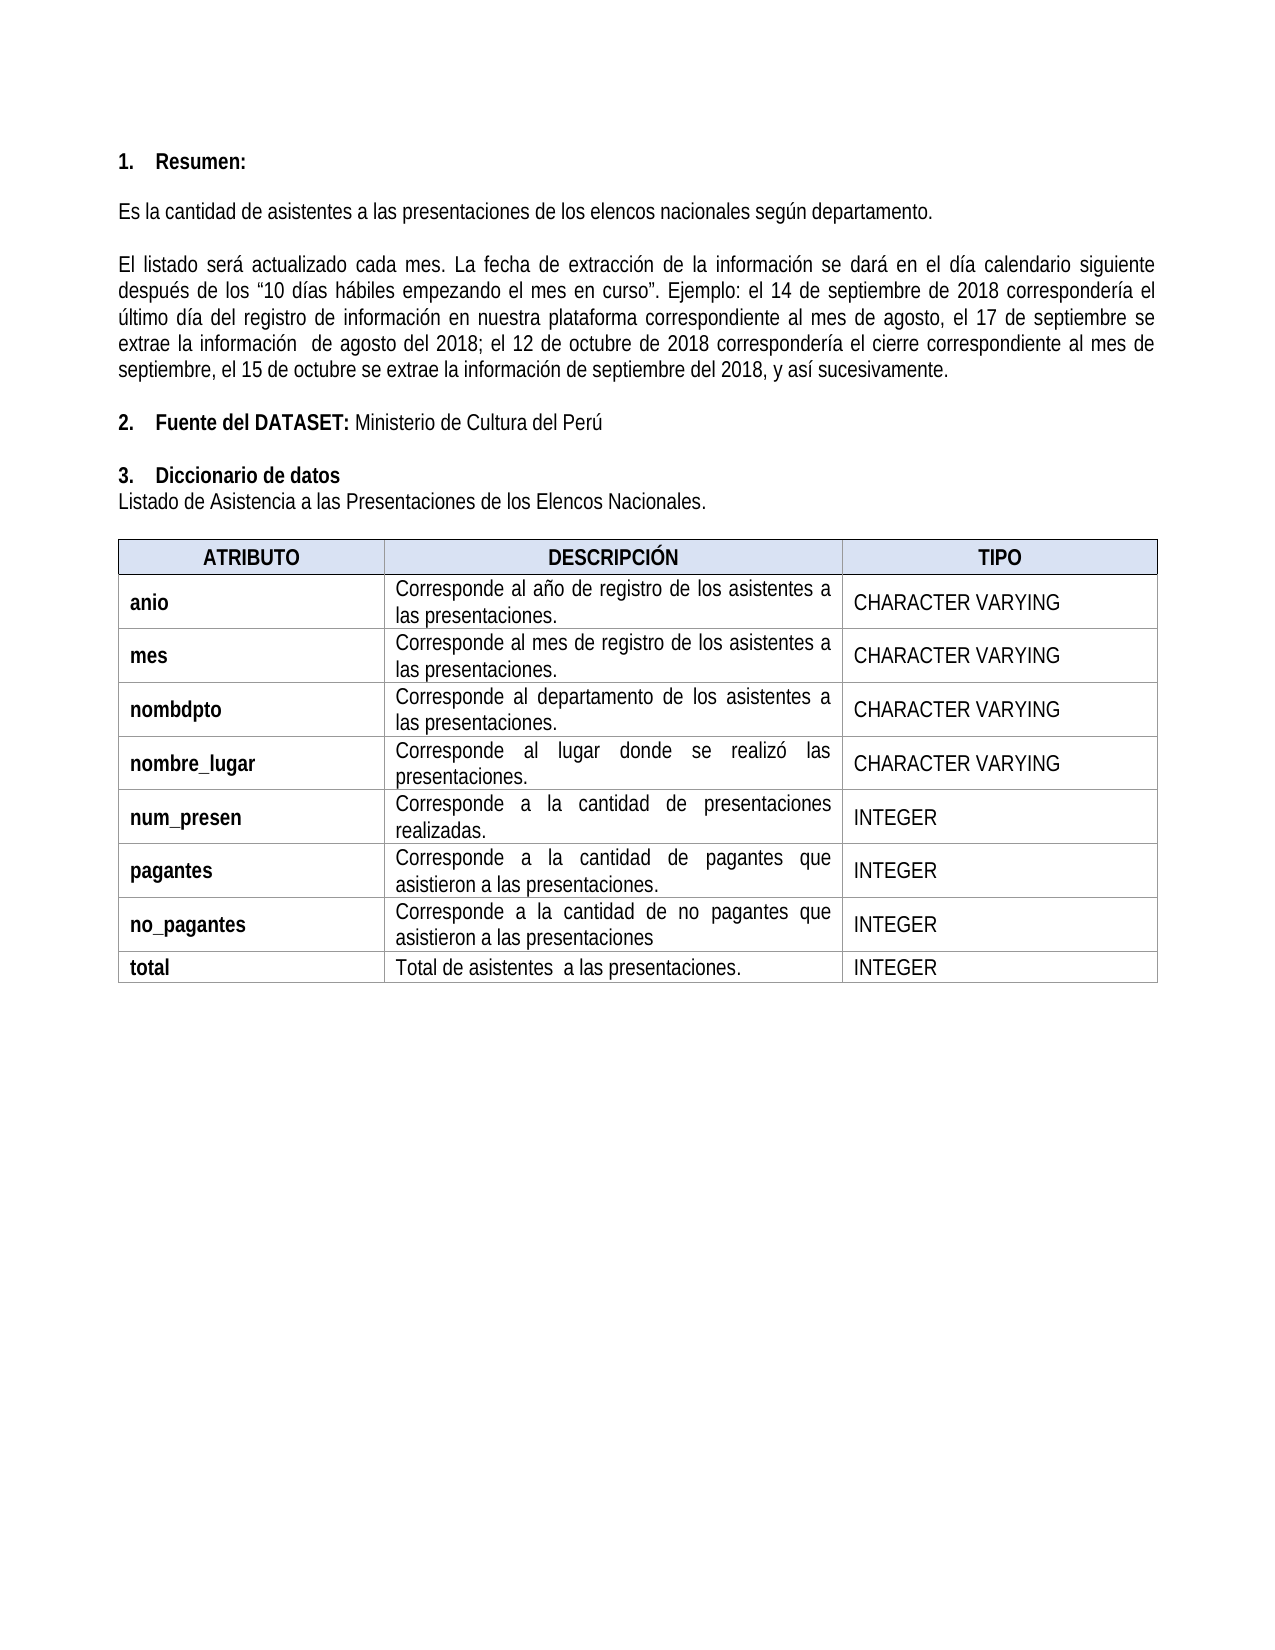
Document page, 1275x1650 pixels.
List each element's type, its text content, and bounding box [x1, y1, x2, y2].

list Fuente del DATASET: Ministerio de Cultura del Perú [118, 409, 1157, 435]
table_cell no_pagantes [119, 898, 384, 951]
table_cell INTEGER [843, 898, 1157, 951]
table_cell CHARACTER VARYING [843, 575, 1157, 628]
text Listado de Asistencia a las Presentaciones de los Elencos Nacionales. [118, 488, 1157, 514]
text El listado será actualizado cada mes. La fecha de extracción de la información se dará en el día calendario siguiente después de los “10 días hábiles empezando el mes en curso”. Ejemplo: el 14 de septiembre de 2018 correspondería el último día del registro de información en nuestra plataforma correspondiente al mes de agosto, el 17 de septiembre se extrae la información de agosto del 2018; el 12 de octubre de 2018 correspondería el cierre correspondiente al mes de septiembre, el 15 de octubre se extrae la información de septiembre del 2018, y así sucesivamente. [118, 251, 1157, 382]
table_header DESCRIPCIÓN [385, 540, 842, 574]
list Diccionario de datos [118, 462, 1157, 488]
table_cell Total de asistentes a las presentaciones. [385, 952, 842, 982]
table_cell total [119, 952, 384, 982]
table_header TIPO [843, 540, 1157, 574]
table_cell Corresponde al mes de registro de los asistentes a las presentaciones. [385, 629, 842, 682]
table_cell Corresponde al departamento de los asistentes a las presentaciones. [385, 683, 842, 736]
table_header ATRIBUTO [119, 540, 384, 574]
table_cell nombdpto [119, 683, 384, 736]
table_cell INTEGER [843, 844, 1157, 897]
table_cell nombre_lugar [119, 737, 384, 789]
table_cell Corresponde a la cantidad de presentaciones realizadas. [385, 790, 842, 843]
table_cell Corresponde a la cantidad de pagantes que asistieron a las presentaciones. [385, 844, 842, 897]
table_cell Corresponde al lugar donde se realizó las presentaciones. [385, 737, 842, 789]
table_cell Corresponde a la cantidad de no pagantes que asistieron a las presentaciones [385, 898, 842, 951]
table_cell mes [119, 629, 384, 682]
table_cell CHARACTER VARYING [843, 629, 1157, 682]
table_cell CHARACTER VARYING [843, 737, 1157, 789]
table_cell pagantes [119, 844, 384, 897]
table_cell CHARACTER VARYING [843, 683, 1157, 736]
table_cell INTEGER [843, 790, 1157, 843]
list Resumen: [118, 148, 1157, 174]
text Es la cantidad de asistentes a las presentaciones de los elencos nacionales según departamento. [118, 198, 1157, 224]
table_cell num_presen [119, 790, 384, 843]
table_cell anio [119, 575, 384, 628]
table_cell INTEGER [843, 952, 1157, 982]
table_cell Corresponde al año de registro de los asistentes a las presentaciones. [385, 575, 842, 628]
